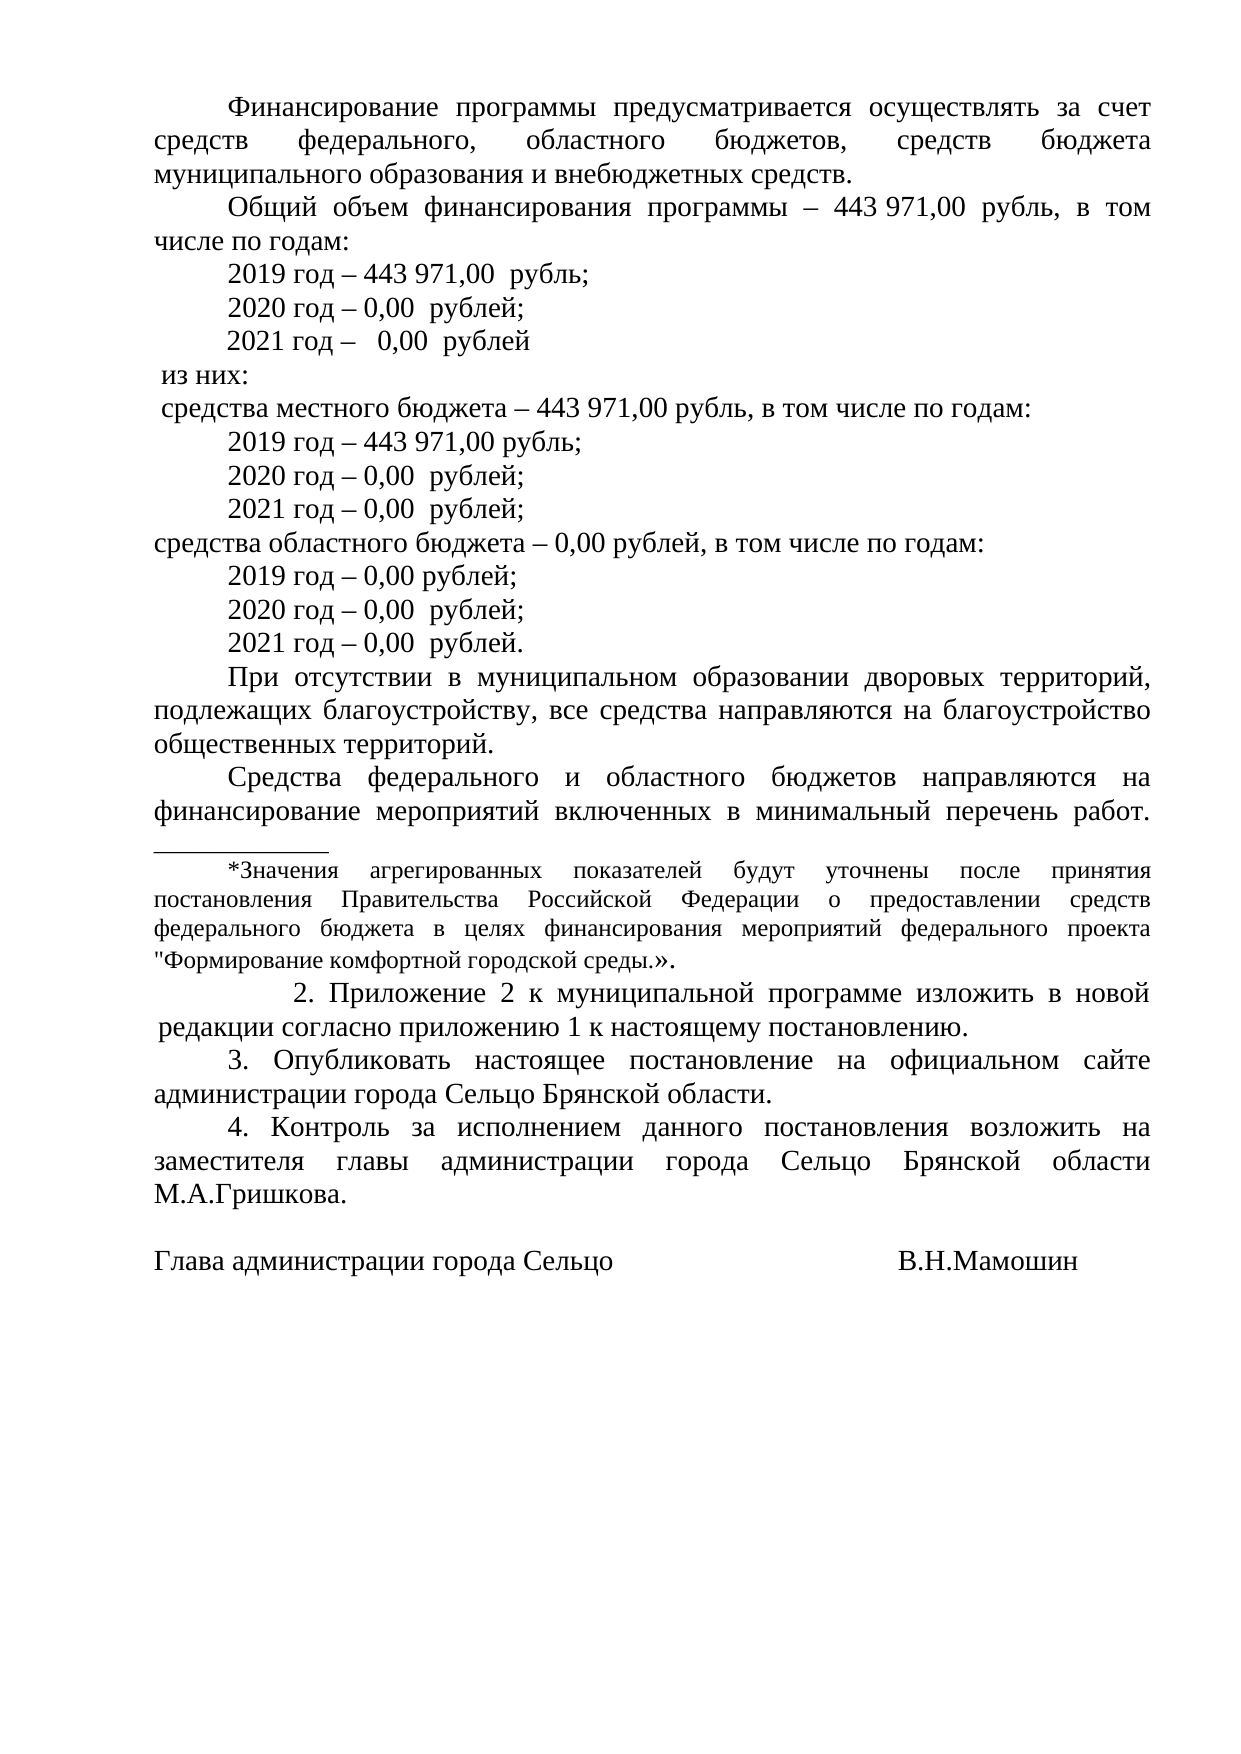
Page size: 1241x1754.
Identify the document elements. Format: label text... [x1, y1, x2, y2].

text средства областного бюджета – 0,00 рублей, в том числе по годам: [153, 525, 1152, 558]
text 2019 год – 443 971,00 рубль; [153, 256, 1152, 290]
text 2019 год – 0,00 рублей; [153, 558, 1152, 592]
text Глава администрации города Сельцо В.Н.Мамошин [153, 1243, 1152, 1277]
list 2. Приложение 2 к муниципальной программе изложить в новой редакции согласно приложению 1 к настоящему постановлению. [153, 975, 1152, 1042]
text Средства федерального и областного бюджетов направляются на финансирование мероприятий включенных в минимальный перечень работ. ______________ [153, 759, 1152, 855]
text 3. Опубликовать настоящее постановление на официальном сайте администрации города Сельцо Брянской области. [153, 1042, 1152, 1109]
text из них: [153, 357, 1152, 391]
text При отсутствии в муниципальном образовании дворовых территорий, подлежащих благоустройству, все средства направляются на благоустройство общественных территорий. [153, 659, 1152, 759]
text 4. Контроль за исполнением данного постановления возложить на заместителя главы администрации города Сельцо Брянской области М.А.Гришкова. [153, 1109, 1152, 1210]
text 2021 год – 0,00 рублей [153, 323, 1152, 357]
text 2020 год – 0,00 рублей; [153, 592, 1152, 625]
text Общий объем финансирования программы – 443 971,00 рубль, в том числе по годам: [153, 189, 1152, 256]
text 2019 год – 443 971,00 рубль; [153, 424, 1152, 458]
text 2021 год – 0,00 рублей; [153, 491, 1152, 525]
text 2020 год – 0,00 рублей; [153, 290, 1152, 323]
text 2020 год – 0,00 рублей; [153, 458, 1152, 491]
text средства местного бюджета – 443 971,00 рубль, в том числе по годам: [153, 391, 1152, 424]
text Финансирование программы предусматривается осуществлять за счет средств федерального, областного бюджетов, средств бюджета муниципального образования и внебюджетных средств. [153, 89, 1152, 189]
text *Значения агрегированных показателей будут уточнены после принятия постановления Правительства Российской Федерации о предоставлении средств федерального бюджета в целях финансирования мероприятий федерального проекта "Формирование комфортной городской среды.». [153, 855, 1152, 975]
text 2021 год – 0,00 рублей. [153, 625, 1152, 659]
